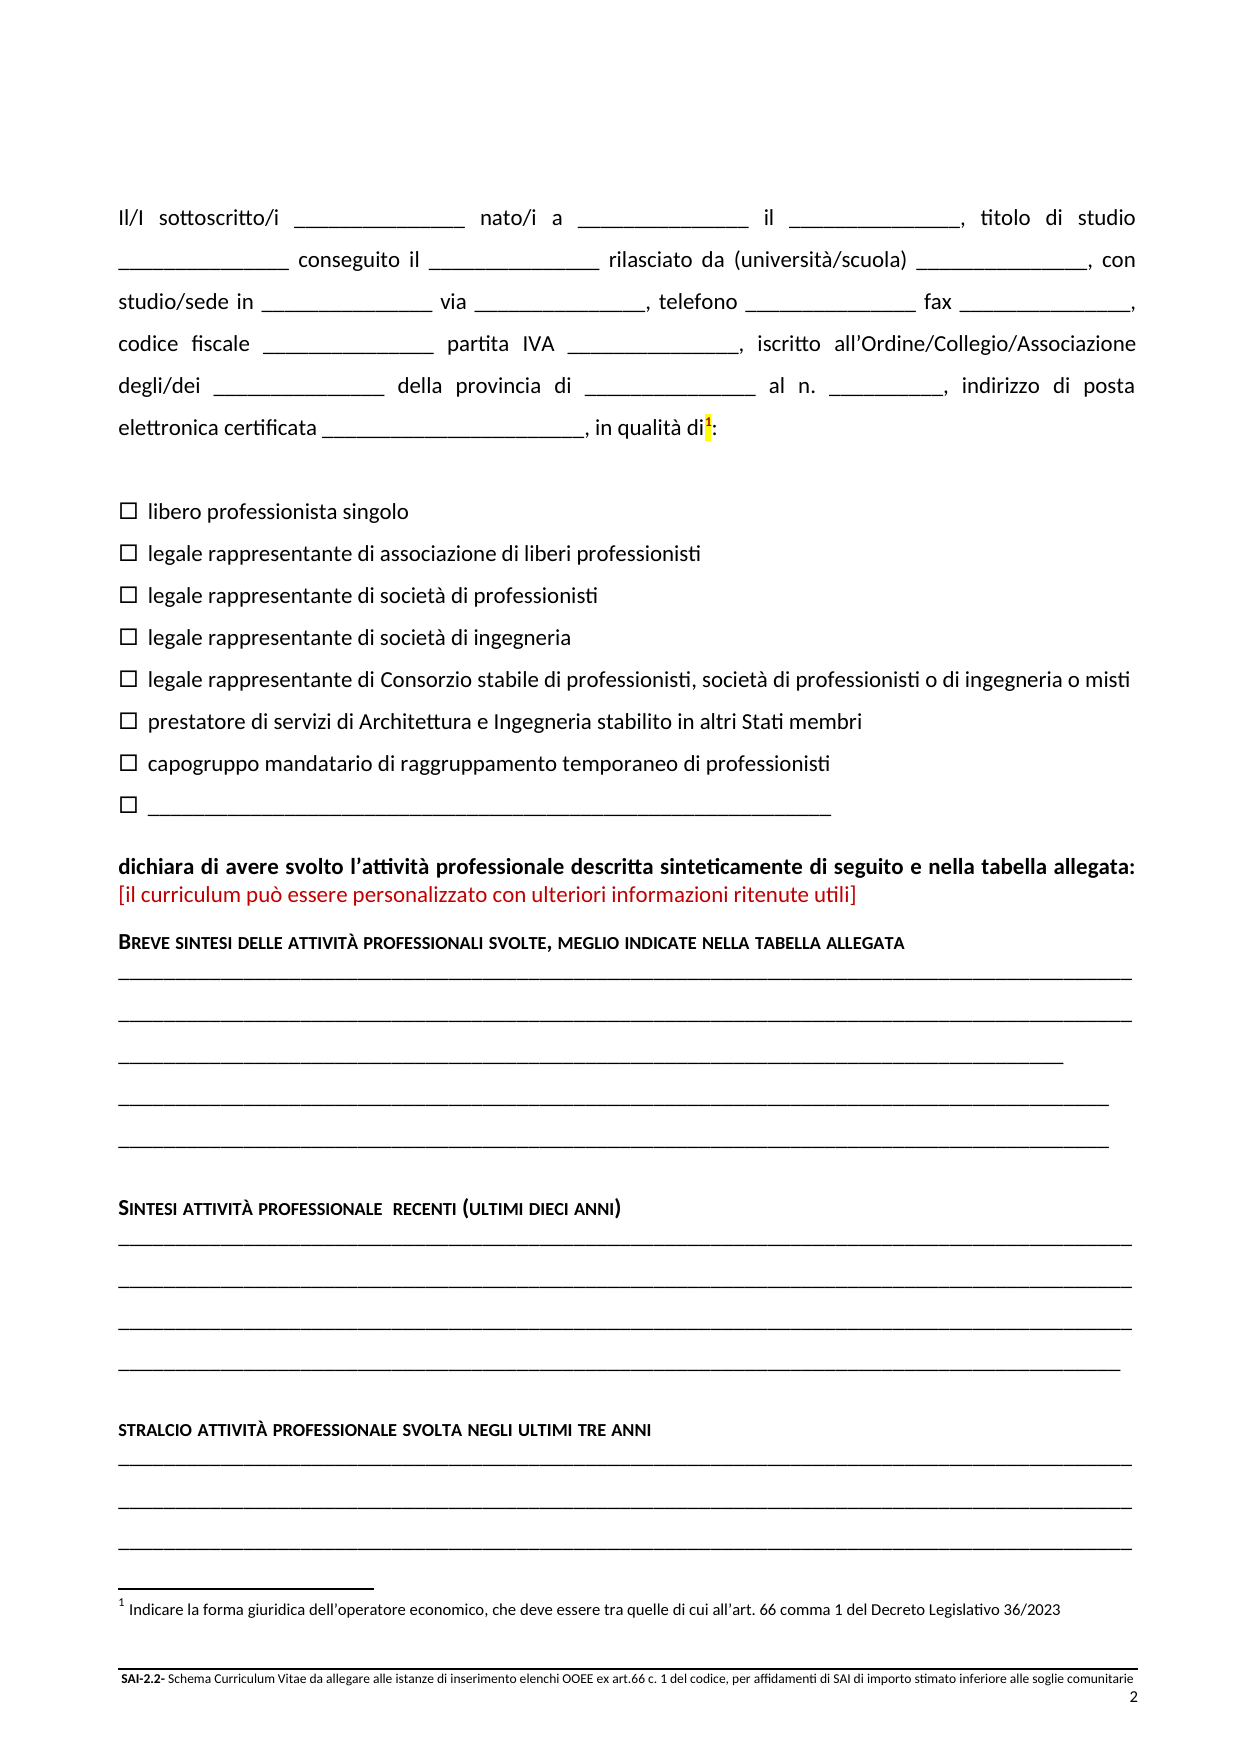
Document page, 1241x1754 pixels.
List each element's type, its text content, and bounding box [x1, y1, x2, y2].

text libero professionista singolo [118, 497, 1138, 525]
text _____________________________________________________________________________________________________________________________________________________________________________________________________________________________________________________________________ [118, 955, 1138, 1067]
text legale rappresentante di associazione di liberi professionisti [118, 539, 1138, 567]
text capogruppo mandatario di raggruppamento temporaneo di professionisti [118, 749, 1138, 777]
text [118, 1442, 1138, 1554]
text stralcio attività professionale svolta negli ultimi tre anni [118, 1414, 1138, 1442]
text Breve sintesi delle attività professionali svolte, meglio indicate nella tabella allegata [118, 927, 1138, 955]
text dichiara di avere svolto l’attività professionale descritta sinteticamente di seguito e nella tabella allegata: [il curriculum può essere personalizzato con ulteriori informazioni ritenute utili] [118, 852, 1138, 908]
text ___________________________________________________________________________________________________________________________________________________________________________________________________________________________________________________________________________________________________________________________________________________________________ [118, 1221, 1138, 1375]
text Sintesi attività professionale recenti (ultimi dieci anni) [118, 1193, 1138, 1221]
text Il/I sottoscritto/i _______________ nato/i a _______________ il _______________, titolo di studio _______________ conseguito il _______________ rilasciato da (università/scuola) _______________, con studio/sede in _______________ via _______________, telefono _______________ fax _______________, codice fiscale _______________ partita IVA _______________, iscritto all’Ordine/Collegio/Associazione degli/dei _______________ della provincia di _______________ al n. __________, indirizzo di posta elettronica certificata _______________________, in qualità di: [118, 203, 1138, 441]
text ____________________________________________________________ [118, 791, 1138, 819]
text _______________________________________________________________________________________ [118, 1123, 1138, 1151]
text prestatore di servizi di Architettura e Ingegneria stabilito in altri Stati membri [118, 707, 1138, 735]
text legale rappresentante di società di ingegneria [118, 623, 1138, 651]
text _______________________________________________________________________________________ [118, 1081, 1138, 1109]
text legale rappresentante di società di professionisti [118, 581, 1138, 609]
text legale rappresentante di Consorzio stabile di professionisti, società di professionisti o di ingegneria o misti [118, 665, 1138, 693]
